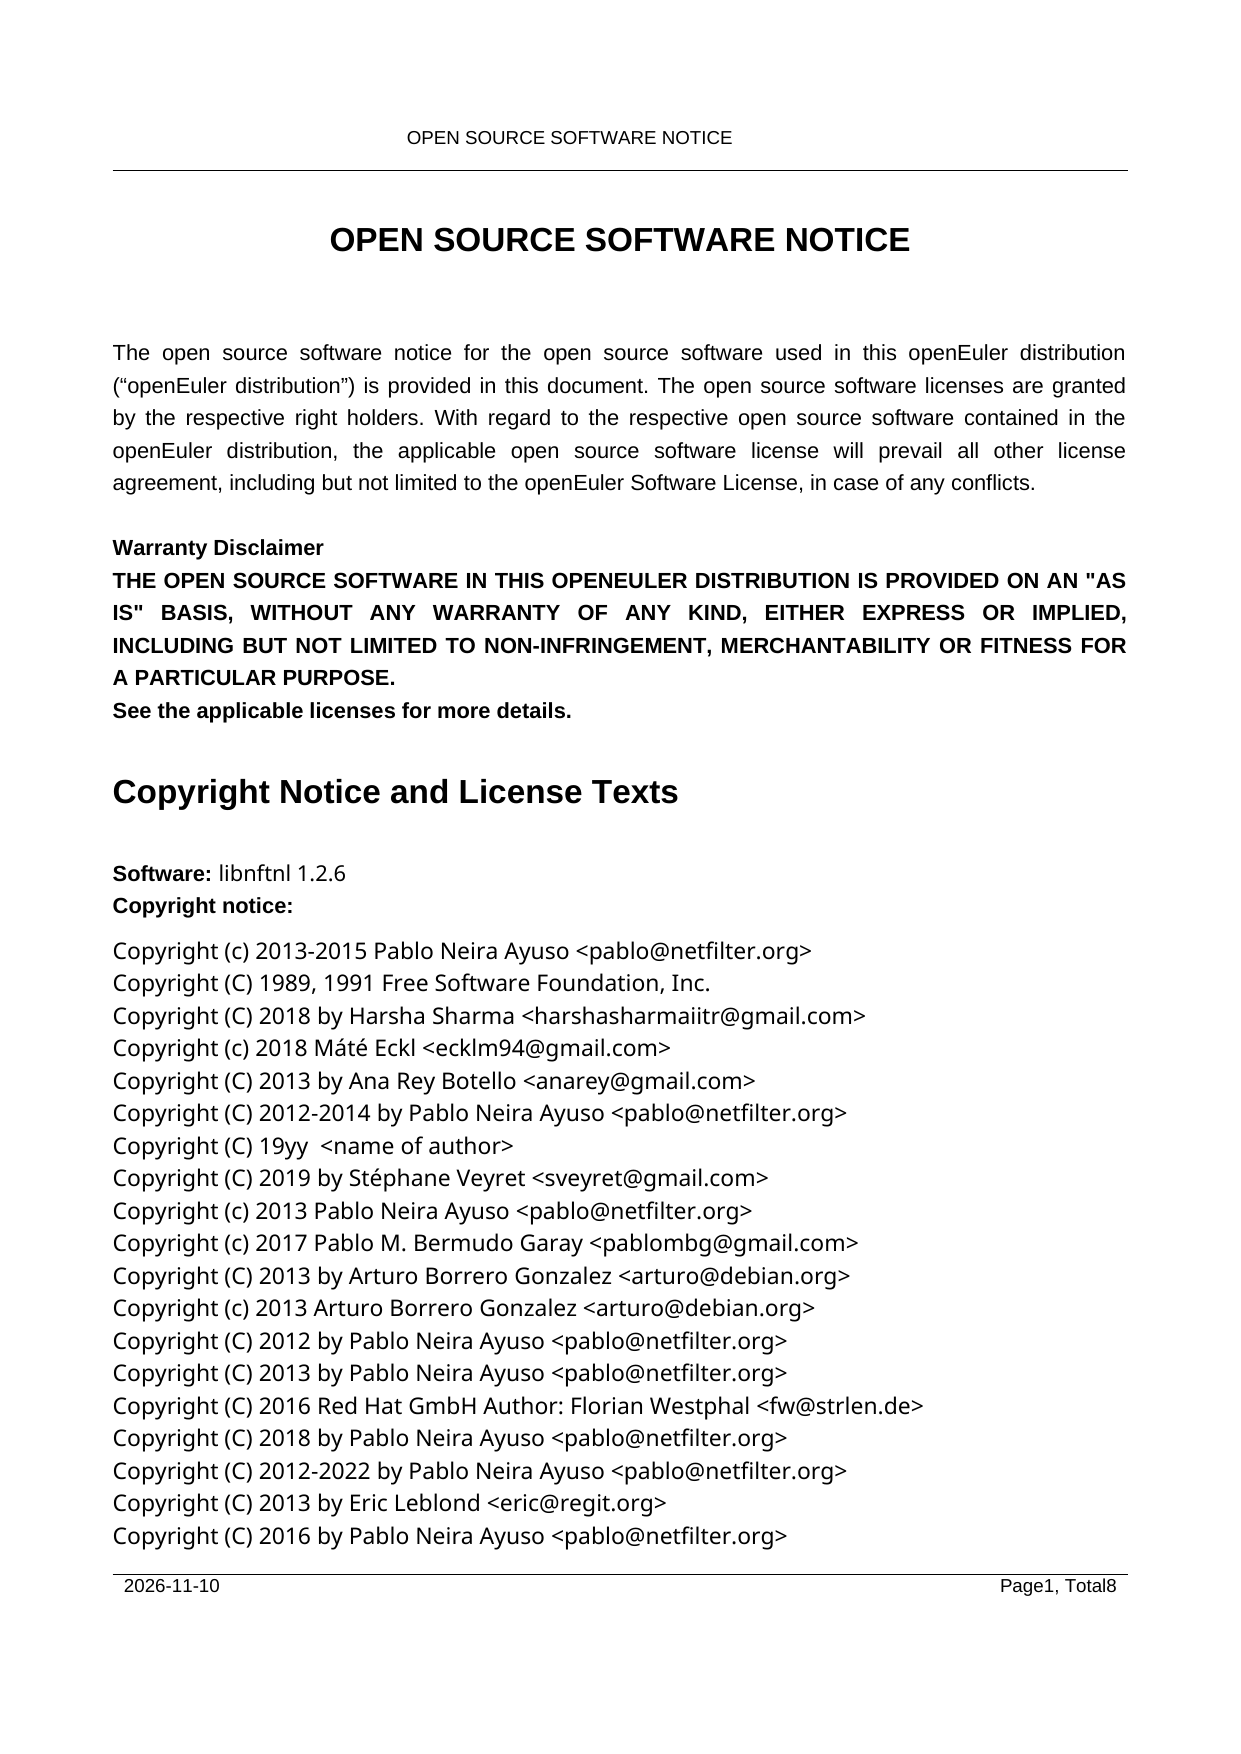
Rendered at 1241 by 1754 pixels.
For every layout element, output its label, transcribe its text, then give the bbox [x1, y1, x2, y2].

text The open source software notice for the open source software used in this openEuler distribution (“openEuler distribution”) is provided in this document. The open source software licenses are granted by the respective right holders. With regard to the respective open source software contained in the openEuler distribution, the applicable open source software license will prevail all other license agreement, including but not limited to the openEuler Software License, in case of any conflicts. [112, 336, 1128, 499]
text Copyright Notice and License Texts [112, 759, 1128, 824]
text Warranty Disclaimer [112, 531, 1128, 564]
text OPEN SOURCE SOFTWARE NOTICE [112, 206, 1128, 271]
text Copyright notice: [112, 889, 1128, 921]
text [112, 934, 1128, 1551]
title Software: libnftnl 1.2.6 [112, 856, 1128, 889]
text THE OPEN SOURCE SOFTWARE IN THIS OPENEULER DISTRIBUTION IS PROVIDED ON AN "AS IS" BASIS, WITHOUT ANY WARRANTY OF ANY KIND, EITHER EXPRESS OR IMPLIED, INCLUDING BUT NOT LIMITED TO NON-INFRINGEMENT, MERCHANTABILITY OR FITNESS FOR A PARTICULAR PURPOSE. See the applicable licenses for more details. [112, 564, 1128, 726]
